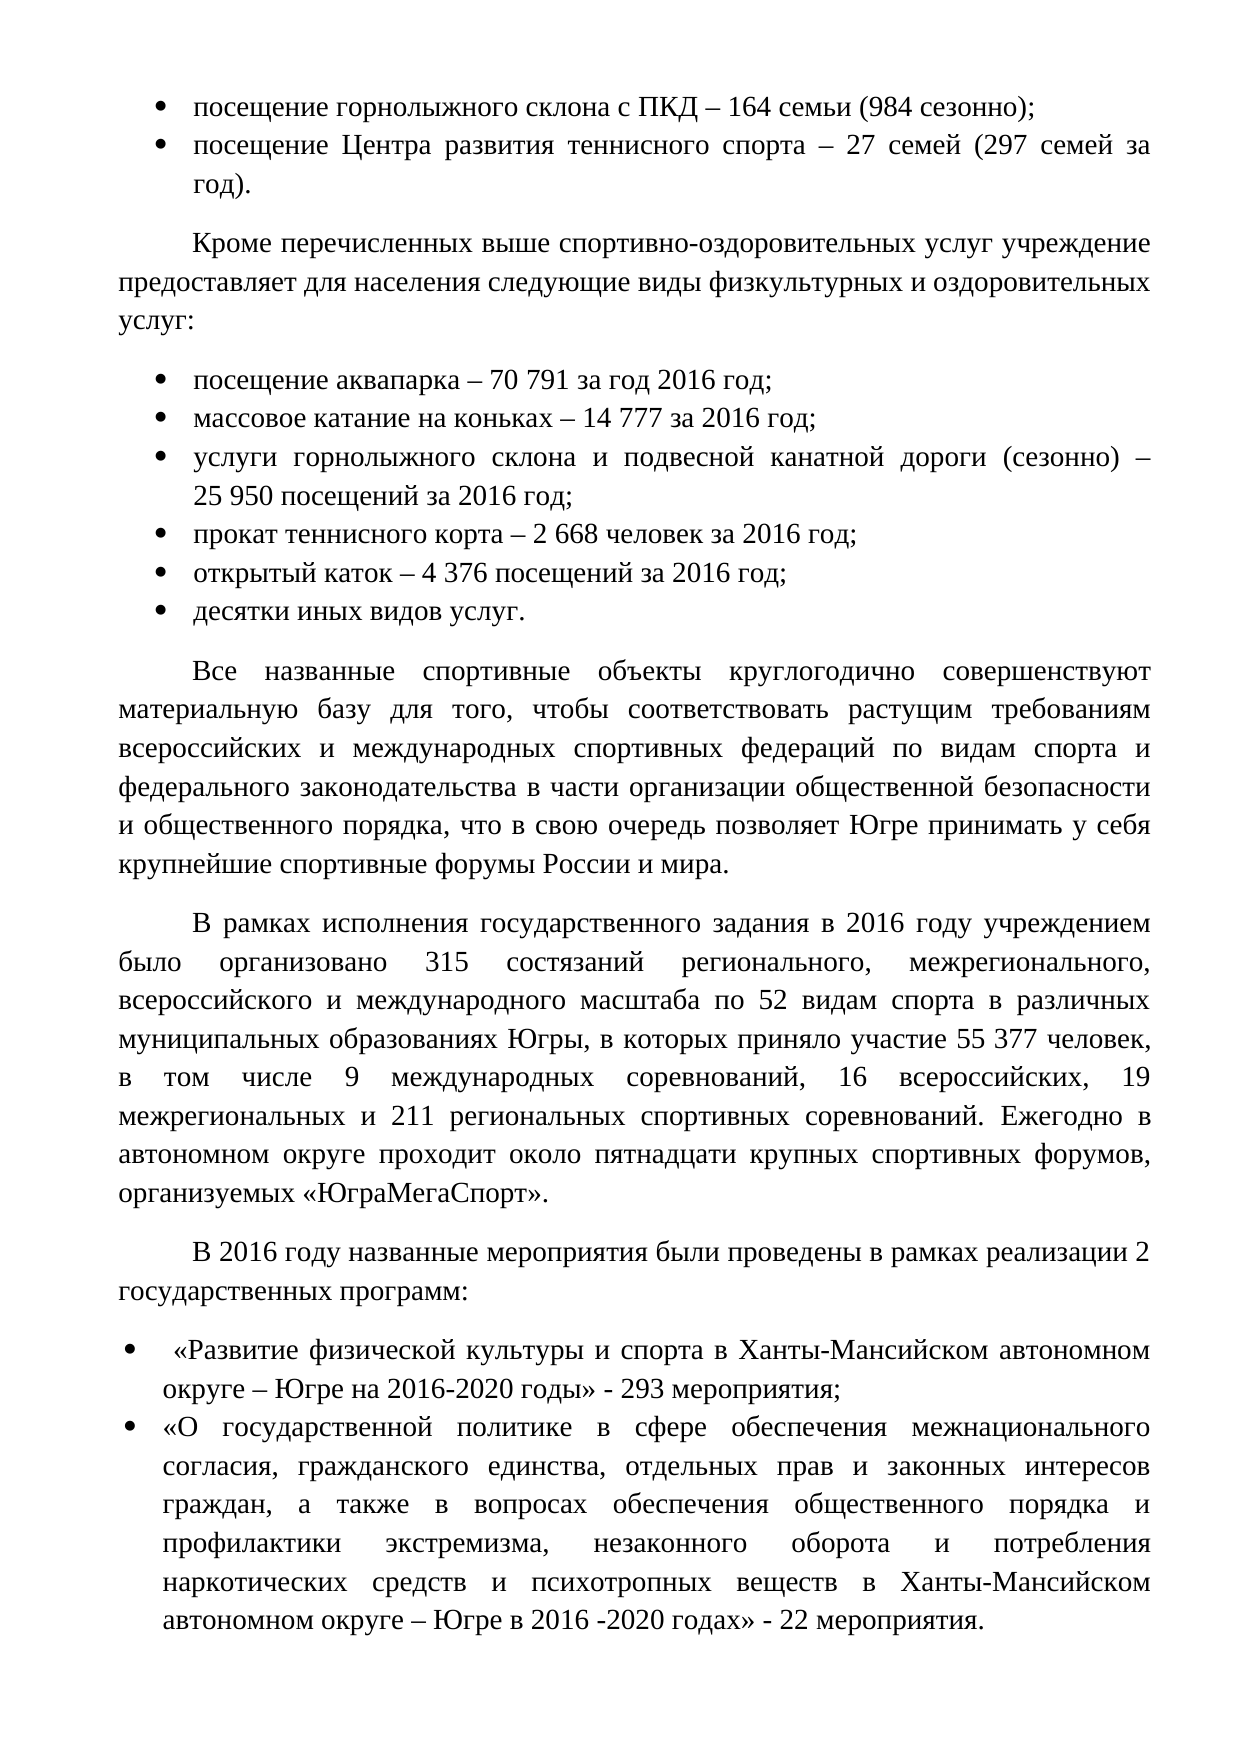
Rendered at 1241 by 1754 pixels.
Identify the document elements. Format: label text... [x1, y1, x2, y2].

list открытый каток – 4 376 посещений за 2016 год; [156, 555, 1152, 588]
list «Развитие физической культуры и спорта в Ханты-Мансийском автономном округе – Югре на 2016-2020 годы» - 293 мероприятия; [125, 1332, 1152, 1404]
list посещение Центра развития теннисного спорта – 27 семей (297 семей за год). [156, 127, 1152, 199]
list массовое катание на коньках – 14 777 за 2016 год; [156, 400, 1152, 434]
text В рамках исполнения государственного задания в 2016 году учреждением было организовано 315 состязаний регионального, межрегионального, всероссийского и международного масштаба по 52 видам спорта в различных муниципальных образованиях Югры, в которых приняло участие 55 377 человек, в том числе 9 международных соревнований, 16 всероссийских, 19 межрегиональных и 211 региональных спортивных соревнований. Ежегодно в автономном округе проходит около пятнадцати крупных спортивных форумов, организуемых «ЮграМегаСпорт». [118, 1016, 1152, 1136]
list посещение горнолыжного склона с ПКД – 164 семьи (984 сезонно); [156, 89, 1152, 122]
text В 2016 году названные мероприятия были проведены в рамках реализации 2 государственных программ: [118, 1234, 1152, 1306]
list посещение аквапарка – 70 791 за год 2016 год; [156, 362, 1152, 395]
text Кроме перечисленных выше спортивно-оздоровительных услуг учреждение предоставляет для населения следующие виды физкультурных и оздоровительных услуг: [118, 225, 1152, 336]
text В рамках исполнения государственного задания в 2016 году учреждением было организовано 315 состязаний регионального, межрегионального, всероссийского и международного масштаба по 52 видам спорта в различных муниципальных образованиях Югры, в которых приняло участие 55 377 человек, в том числе 9 международных соревнований, 16 всероссийских, 19 межрегиональных и 211 региональных спортивных соревнований. Ежегодно в автономном округе проходит около пятнадцати крупных спортивных форумов, организуемых «ЮграМегаСпорт». [118, 1170, 1152, 1208]
text В рамках исполнения государственного задания в 2016 году учреждением было организовано 315 состязаний регионального, межрегионального, всероссийского и международного масштаба по 52 видам спорта в различных муниципальных образованиях Югры, в которых приняло участие 55 377 человек, в том числе 9 международных соревнований, 16 всероссийских, 19 межрегиональных и 211 региональных спортивных соревнований. Ежегодно в автономном округе проходит около пятнадцати крупных спортивных форумов, организуемых «ЮграМегаСпорт». [118, 905, 1152, 944]
list прокат теннисного корта – 2 668 человек за 2016 год; [156, 516, 1152, 550]
list услуги горнолыжного склона и подвесной канатной дороги (сезонно) –25 950 посещений за 2016 год; [156, 439, 1152, 511]
list десятки иных видов услуг. [156, 593, 1152, 627]
text Все названные спортивные объекты круглогодично совершенствуют материальную базу для того, чтобы соответствовать растущим требованиям всероссийских и международных спортивных федераций по видам спорта и федерального законодательства в части организации общественной безопасности и общественного порядка, что в свою очередь позволяет Югре принимать у себя крупнейшие спортивные форумы России и мира. [118, 653, 1152, 879]
list «О государственной политике в сфере обеспечения межнационального согласия, гражданского единства, отдельных прав и законных интересов граждан, а также в вопросах обеспечения общественного порядка и профилактики экстремизма, незаконного оборота и потребления наркотических средств и психотропных веществ в Ханты-Мансийском автономном округе – Югре в 2016 -2020 годах» - 22 мероприятия. [125, 1409, 1152, 1636]
